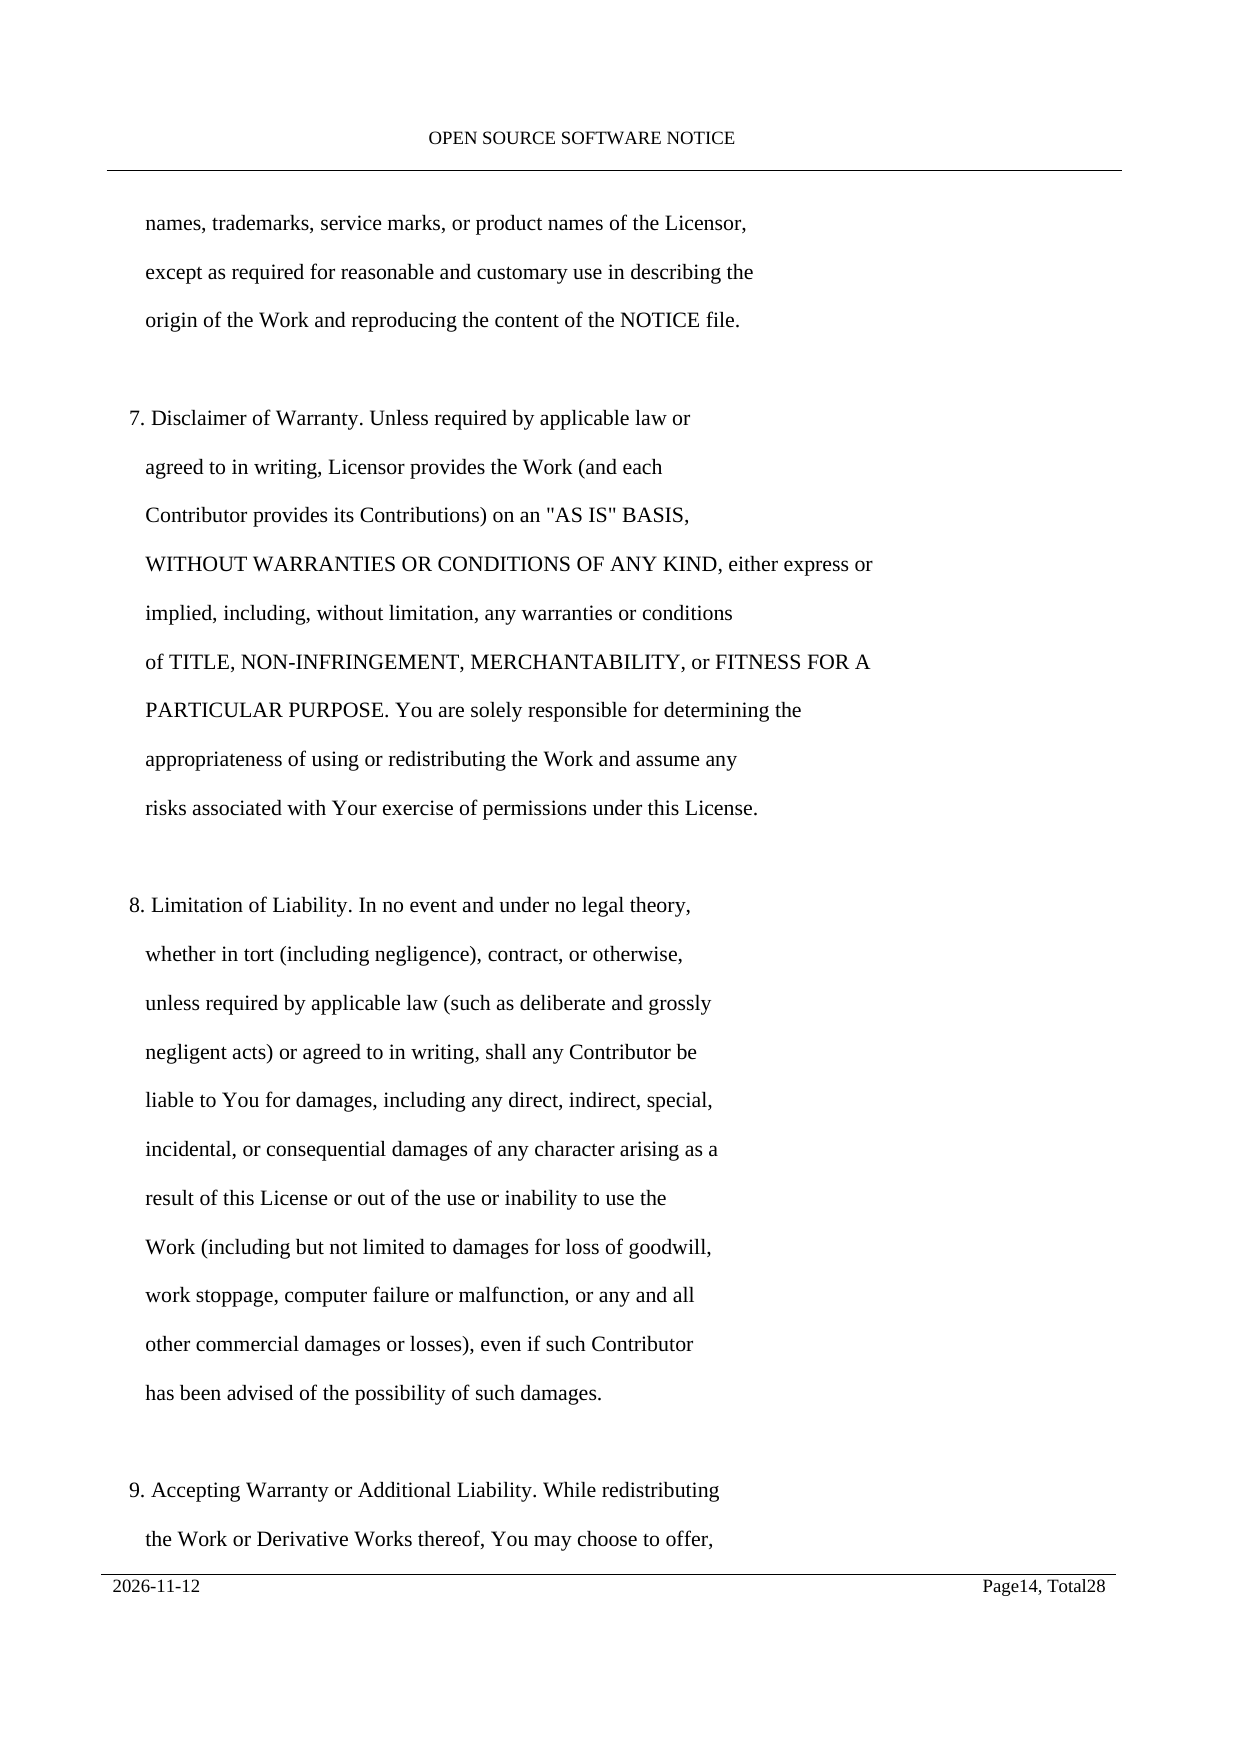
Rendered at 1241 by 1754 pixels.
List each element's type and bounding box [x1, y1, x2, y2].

text [112, 206, 1128, 1555]
